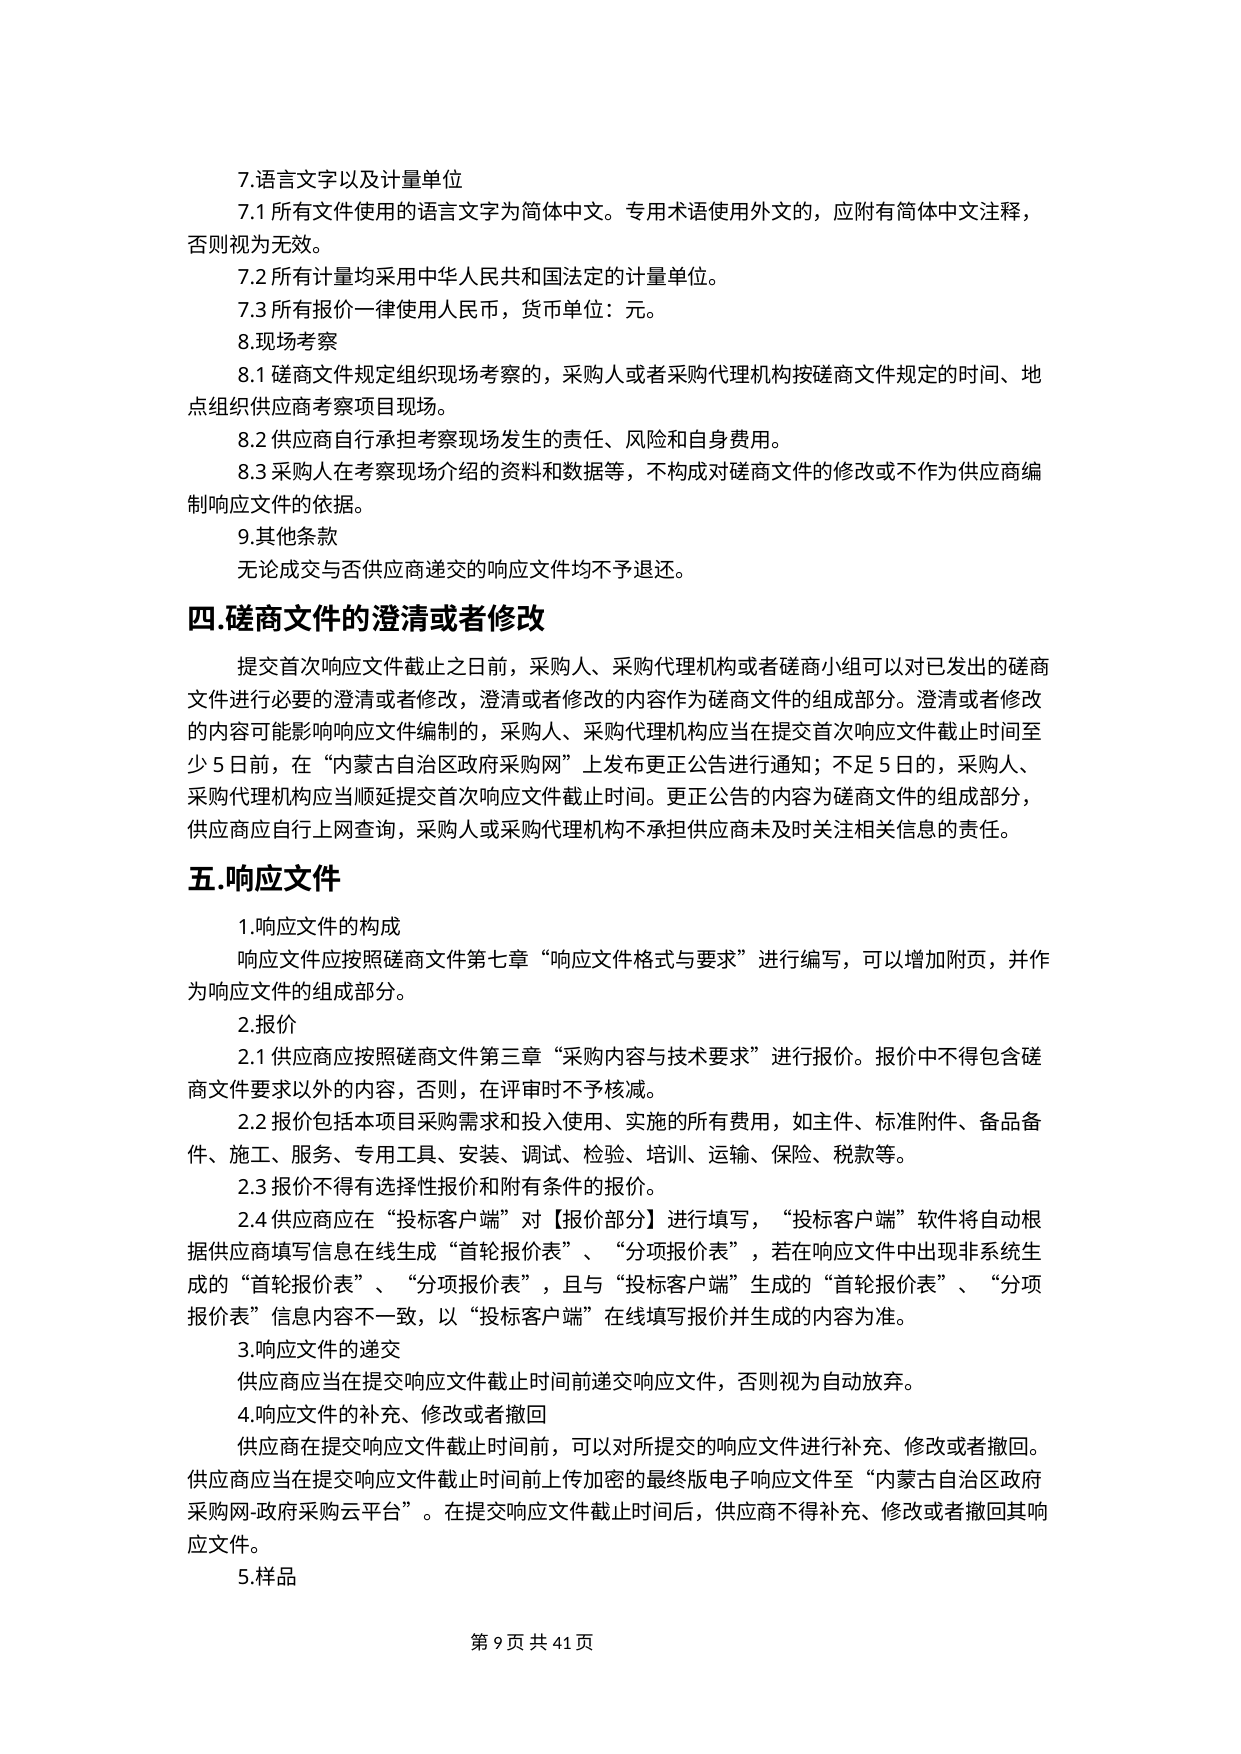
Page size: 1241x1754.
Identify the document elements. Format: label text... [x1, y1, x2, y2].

text 提交首次响应文件截止之日前，采购人、采购代理机构或者磋商小组可以对已发出的磋商文件进行必要的澄清或者修改，澄清或者修改的内容作为磋商文件的组成部分。澄清或者修改的内容可能影响响应文件编制的，采购人、采购代理机构应当在提交首次响应文件截止时间至少5日前，在“内蒙古自治区政府采购网”上发布更正公告进行通知；不足5日的，采购人、采购代理机构应当顺延提交首次响应文件截止时间。更正公告的内容为磋商文件的组成部分，供应商应自行上网查询，采购人或采购代理机构不承担供应商未及时关注相关信息的责任。 [187, 649, 1053, 844]
text 2.2报价包括本项目采购需求和投入使用、实施的所有费用，如主件、标准附件、备品备件、施工、服务、专用工具、安装、调试、检验、培训、运输、保险、税款等。 [187, 1104, 1053, 1169]
text 供应商在提交响应文件截止时间前，可以对所提交的响应文件进行补充、修改或者撤回。供应商应当在提交响应文件截止时间前上传加密的最终版电子响应文件至“内蒙古自治区政府采购网-政府采购云平台”。在提交响应文件截止时间后，供应商不得补充、修改或者撤回其响应文件。 [187, 1429, 1053, 1559]
text 7.1所有文件使用的语言文字为简体中文。专用术语使用外文的，应附有简体中文注释，否则视为无效。 [187, 194, 1053, 259]
text 8.1磋商文件规定组织现场考察的，采购人或者采购代理机构按磋商文件规定的时间、地点组织供应商考察项目现场。 [187, 357, 1053, 422]
text 7.2所有计量均采用中华人民共和国法定的计量单位。 [187, 259, 1053, 292]
text 2.3报价不得有选择性报价和附有条件的报价。 [187, 1169, 1053, 1202]
text 4.响应文件的补充、修改或者撤回 [187, 1397, 1053, 1429]
text 7.3所有报价一律使用人民币，货币单位：元。 [187, 292, 1053, 324]
text 五.响应文件 [187, 844, 1053, 909]
text 5.样品 [187, 1559, 1053, 1592]
text 2.4供应商应在“投标客户端”对【报价部分】进行填写，“投标客户端”软件将自动根据供应商填写信息在线生成“首轮报价表”、“分项报价表”，若在响应文件中出现非系统生成的“首轮报价表”、“分项报价表”，且与“投标客户端”生成的“首轮报价表”、“分项报价表”信息内容不一致，以“投标客户端”在线填写报价并生成的内容为准。 [187, 1202, 1053, 1332]
text 四.磋商文件的澄清或者修改 [187, 584, 1053, 649]
text 8.3采购人在考察现场介绍的资料和数据等，不构成对磋商文件的修改或不作为供应商编制响应文件的依据。 [187, 454, 1053, 519]
text 3.响应文件的递交 [187, 1332, 1053, 1364]
text 无论成交与否供应商递交的响应文件均不予退还。 [187, 552, 1053, 584]
text 2.报价 [187, 1007, 1053, 1039]
text 响应文件应按照磋商文件第七章“响应文件格式与要求”进行编写，可以增加附页，并作为响应文件的组成部分。 [187, 942, 1053, 1007]
text 2.1供应商应按照磋商文件第三章“采购内容与技术要求”进行报价。报价中不得包含磋商文件要求以外的内容，否则，在评审时不予核减。 [187, 1039, 1053, 1104]
text 8.现场考察 [187, 324, 1053, 357]
text 供应商应当在提交响应文件截止时间前递交响应文件，否则视为自动放弃。 [187, 1364, 1053, 1397]
text 9.其他条款 [187, 519, 1053, 552]
text 8.2供应商自行承担考察现场发生的责任、风险和自身费用。 [187, 422, 1053, 454]
text 7.语言文字以及计量单位 [187, 162, 1053, 194]
text 1.响应文件的构成 [187, 909, 1053, 942]
